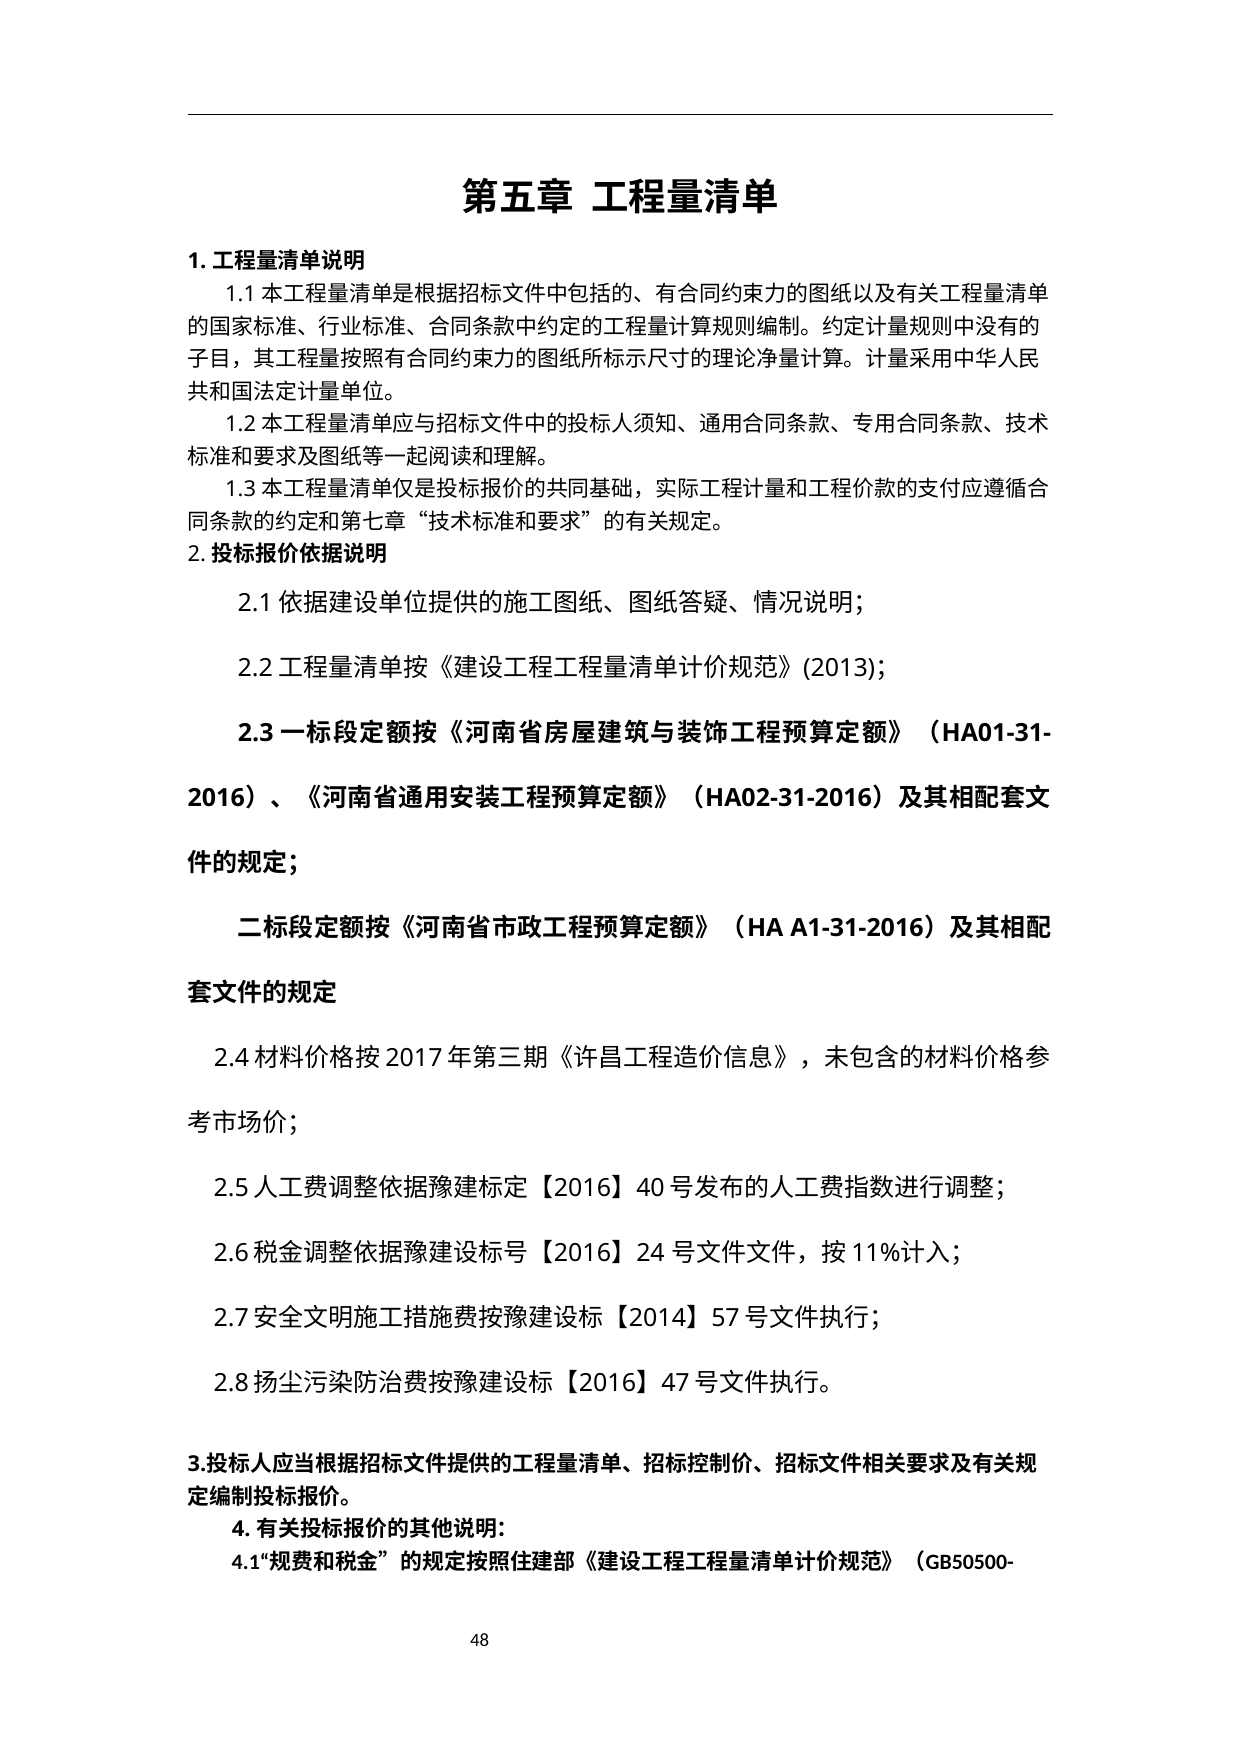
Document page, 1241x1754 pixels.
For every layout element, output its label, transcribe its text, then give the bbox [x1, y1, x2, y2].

text 2.4材料价格按2017年第三期《许昌工程造价信息》，未包含的材料价格参考市场价； [187, 1023, 1051, 1153]
text 1. 工程量清单说明 [187, 243, 1053, 276]
text 2.7安全文明施工措施费按豫建设标【2014】57号文件执行； [187, 1283, 1051, 1348]
text 3.投标人应当根据招标文件提供的工程量清单、招标控制价、招标文件相关要求及有关规定编制投标报价。 [187, 1446, 1053, 1511]
text 2.2工程量清单按《建设工程工程量清单计价规范》(2013)； [187, 633, 1051, 698]
text 1.1 本工程量清单是根据招标文件中包括的、有合同约束力的图纸以及有关工程量清单的国家标准、行业标准、合同条款中约定的工程量计算规则编制。约定计量规则中没有的子目，其工程量按照有合同约束力的图纸所标示尺寸的理论净量计算。计量采用中华人民共和国法定计量单位。 [187, 276, 1053, 406]
text 2.1依据建设单位提供的施工图纸、图纸答疑、情况说明； [187, 568, 1051, 633]
text 2.8扬尘污染防治费按豫建设标【2016】47号文件执行。 [187, 1348, 1051, 1413]
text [187, 1543, 1053, 1576]
text 4. 有关投标报价的其他说明： [188, 1511, 1053, 1543]
list 投标报价依据说明 [187, 536, 1053, 568]
text 1.3 本工程量清单仅是投标报价的共同基础，实际工程计量和工程价款的支付应遵循合同条款的约定和第七章“技术标准和要求”的有关规定。 [187, 471, 1053, 536]
text 二标段定额按《河南省市政工程预算定额》（HA A1-31-2016）及其相配套文件的规定 [187, 893, 1051, 1023]
text 2.3一标段定额按《河南省房屋建筑与装饰工程预算定额》（HA01-31-2016）、《河南省通用安装工程预算定额》（HA02-31-2016）及其相配套文件的规定； [187, 698, 1051, 893]
text 2.5人工费调整依据豫建标定【2016】40号发布的人工费指数进行调整； [187, 1153, 1051, 1218]
text 2.6税金调整依据豫建设标号【2016】24 号文件文件，按11%计入； [187, 1218, 1051, 1283]
text 第五章 工程量清单 [187, 162, 1053, 227]
text 1.2 本工程量清单应与招标文件中的投标人须知、通用合同条款、专用合同条款、技术标准和要求及图纸等一起阅读和理解。 [187, 406, 1053, 471]
